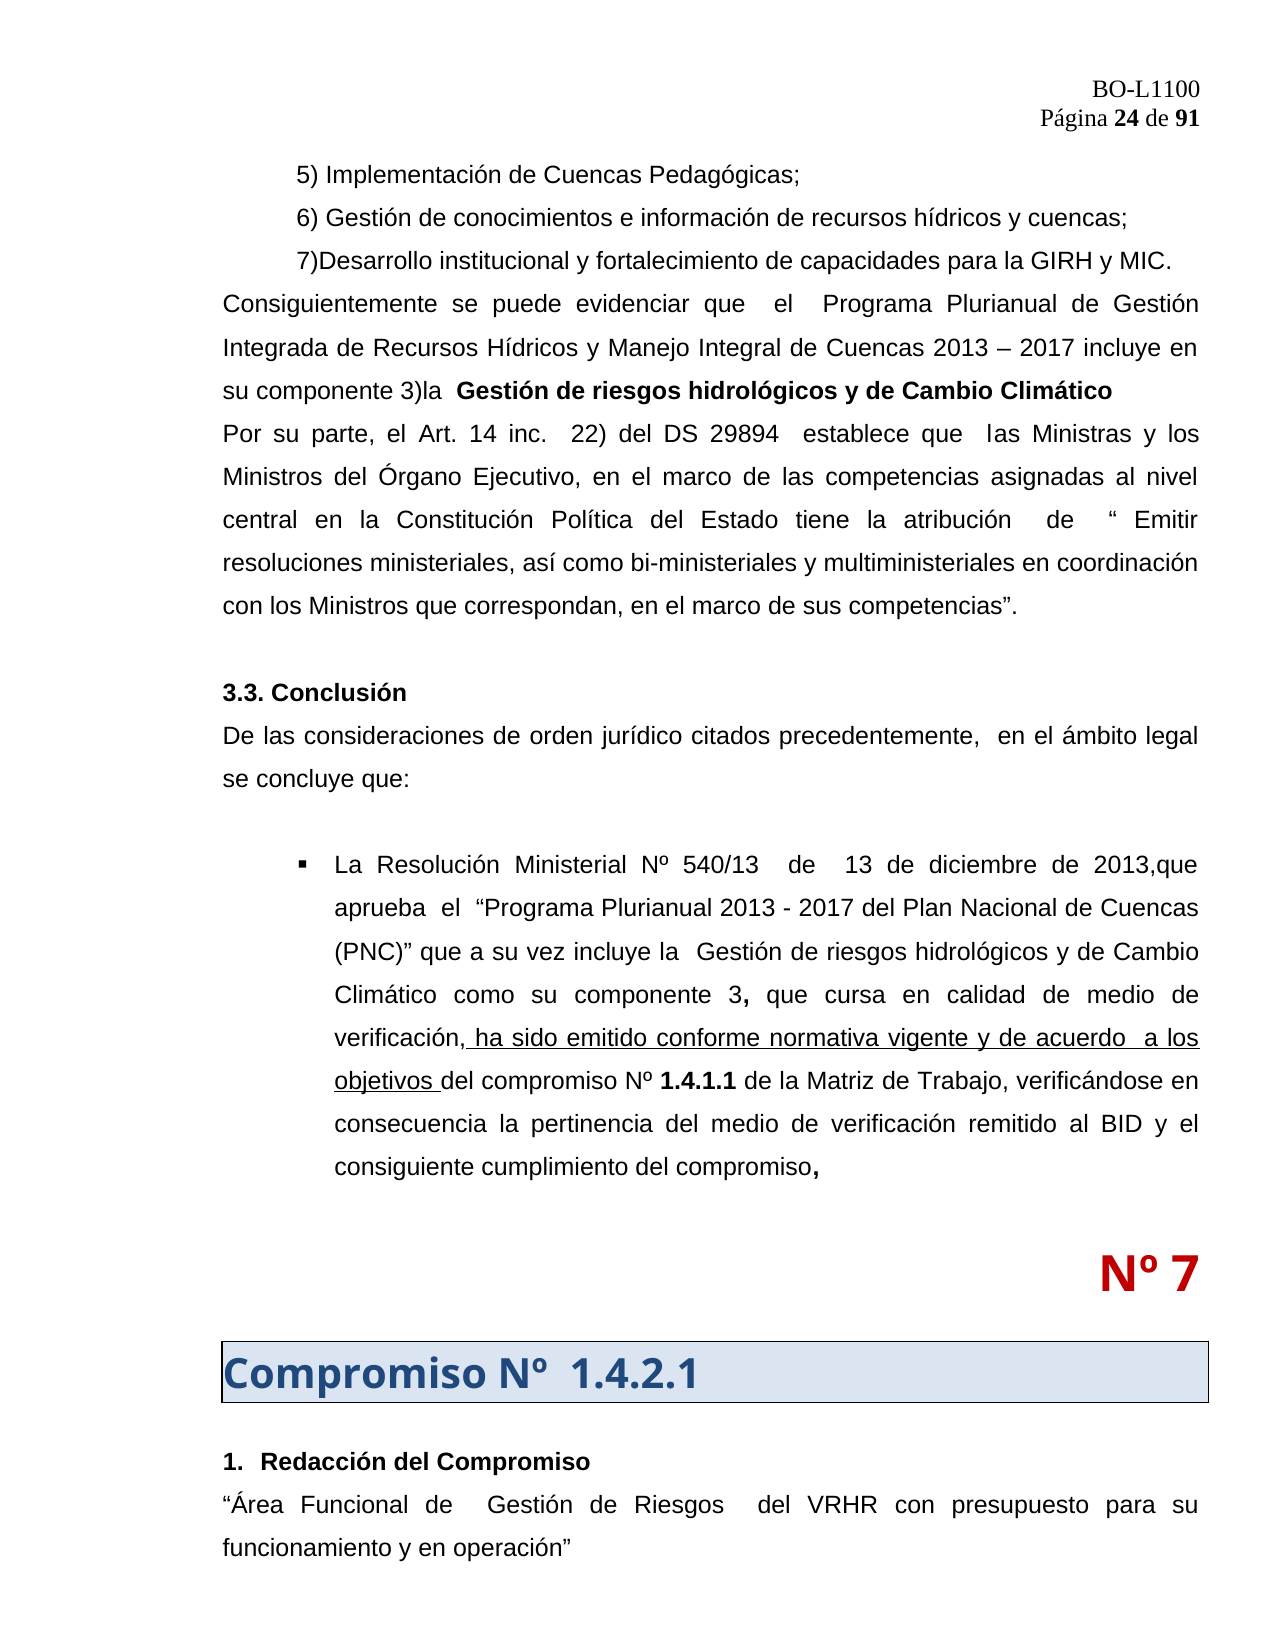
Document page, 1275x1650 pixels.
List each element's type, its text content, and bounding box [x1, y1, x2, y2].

text 5) Implementación de Cuencas Pedagógicas; [222, 160, 1200, 189]
text “Área Funcional de Gestión de Riesgos del VRHR con presupuesto para su funcionamiento y en operación” [222, 1490, 1200, 1562]
list La Resolución Ministerial Nº 540/13 de 13 de diciembre de 2013,que aprueba el “Programa Plurianual 2013 - 2017 del Plan Nacional de Cuencas (PNC)” que a su vez incluye la Gestión de riesgos hidrológicos y de Cambio Climático como su componente 3, que cursa en calidad de medio de verificación, ha sido emitido conforme normativa vigente y de acuerdo a los objetivos del compromiso Nº 1.4.1.1 de la Matriz de Trabajo, verificándose en consecuencia la pertinencia del medio de verificación remitido al BID y el consiguiente cumplimiento del compromiso, [297, 850, 1200, 1181]
text 6) Gestión de conocimientos e información de recursos hídricos y cuencas; [222, 203, 1200, 232]
text Compromiso Nº 1.4.2.1 [223, 1342, 1208, 1402]
list Redacción del Compromiso [223, 1447, 1200, 1475]
text 7)Desarrollo institucional y fortalecimiento de capacidades para la GIRH y MIC. [296, 246, 1200, 275]
text Consiguientemente se puede evidenciar que el Programa Plurianual de Gestión Integrada de Recursos Hídricos y Manejo Integral de Cuencas 2013 – 2017 incluye en su componente 3)la Gestión de riesgos hidrológicos y de Cambio Climático [222, 289, 1200, 404]
text Por su parte, el Art. 14 inc. 22) del DS 29894 establece que las Ministras y los Ministros del Órgano Ejecutivo, en el marco de las competencias asignadas al nivel central en la Constitución Política del Estado tiene la atribución de “ Emitir resoluciones ministeriales, así como bi-ministeriales y multiministeriales en coordinación con los Ministros que correspondan, en el marco de sus competencias”. [222, 419, 1200, 620]
text 3.3. Conclusión [222, 678, 1200, 706]
text De las consideraciones de orden jurídico citados precedentemente, en el ámbito legal se concluye que: [222, 721, 1200, 793]
text Nº 7 [222, 1238, 1200, 1306]
